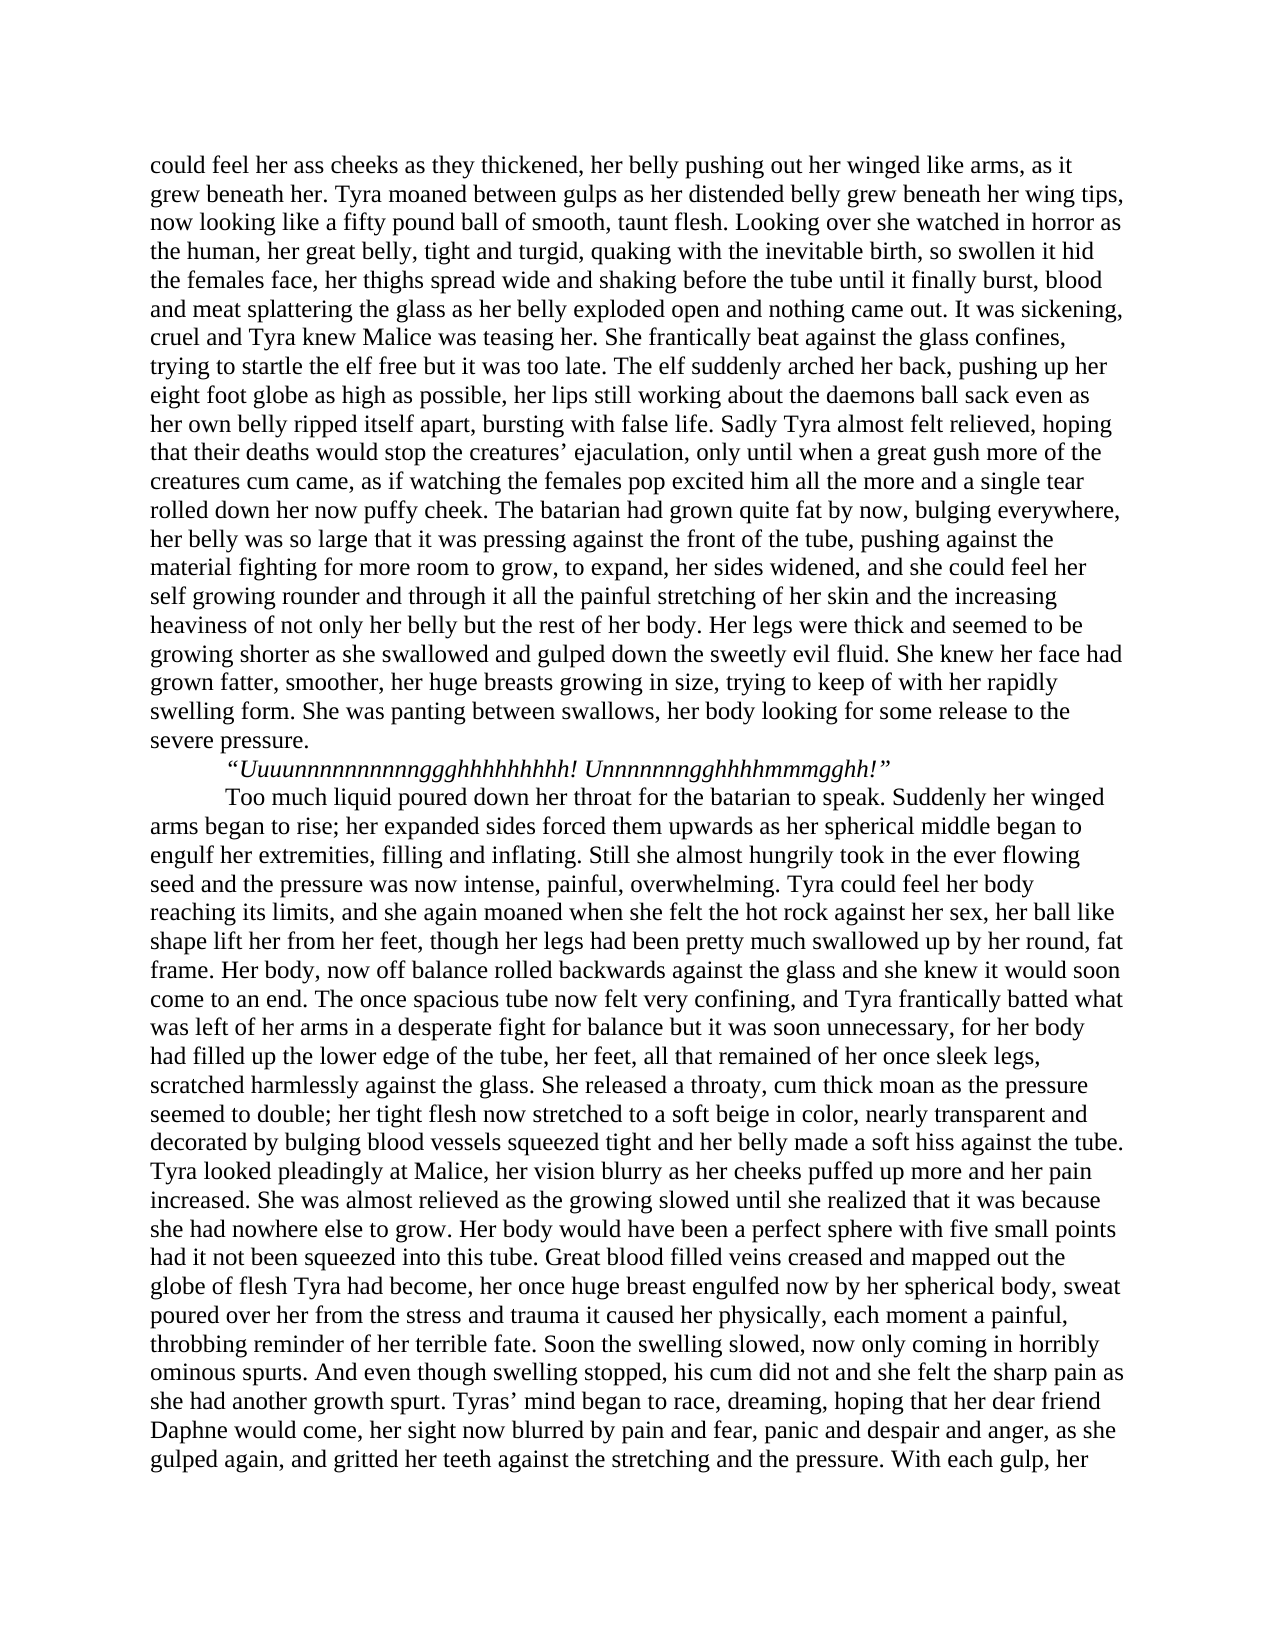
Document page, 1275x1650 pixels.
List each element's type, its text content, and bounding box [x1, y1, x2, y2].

text “Uuuunnnnnnnnnnggghhhhhhhhh! Unnnnnnngghhhhmmmgghh!” [150, 754, 1125, 782]
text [150, 150, 1125, 754]
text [150, 782, 1125, 1472]
